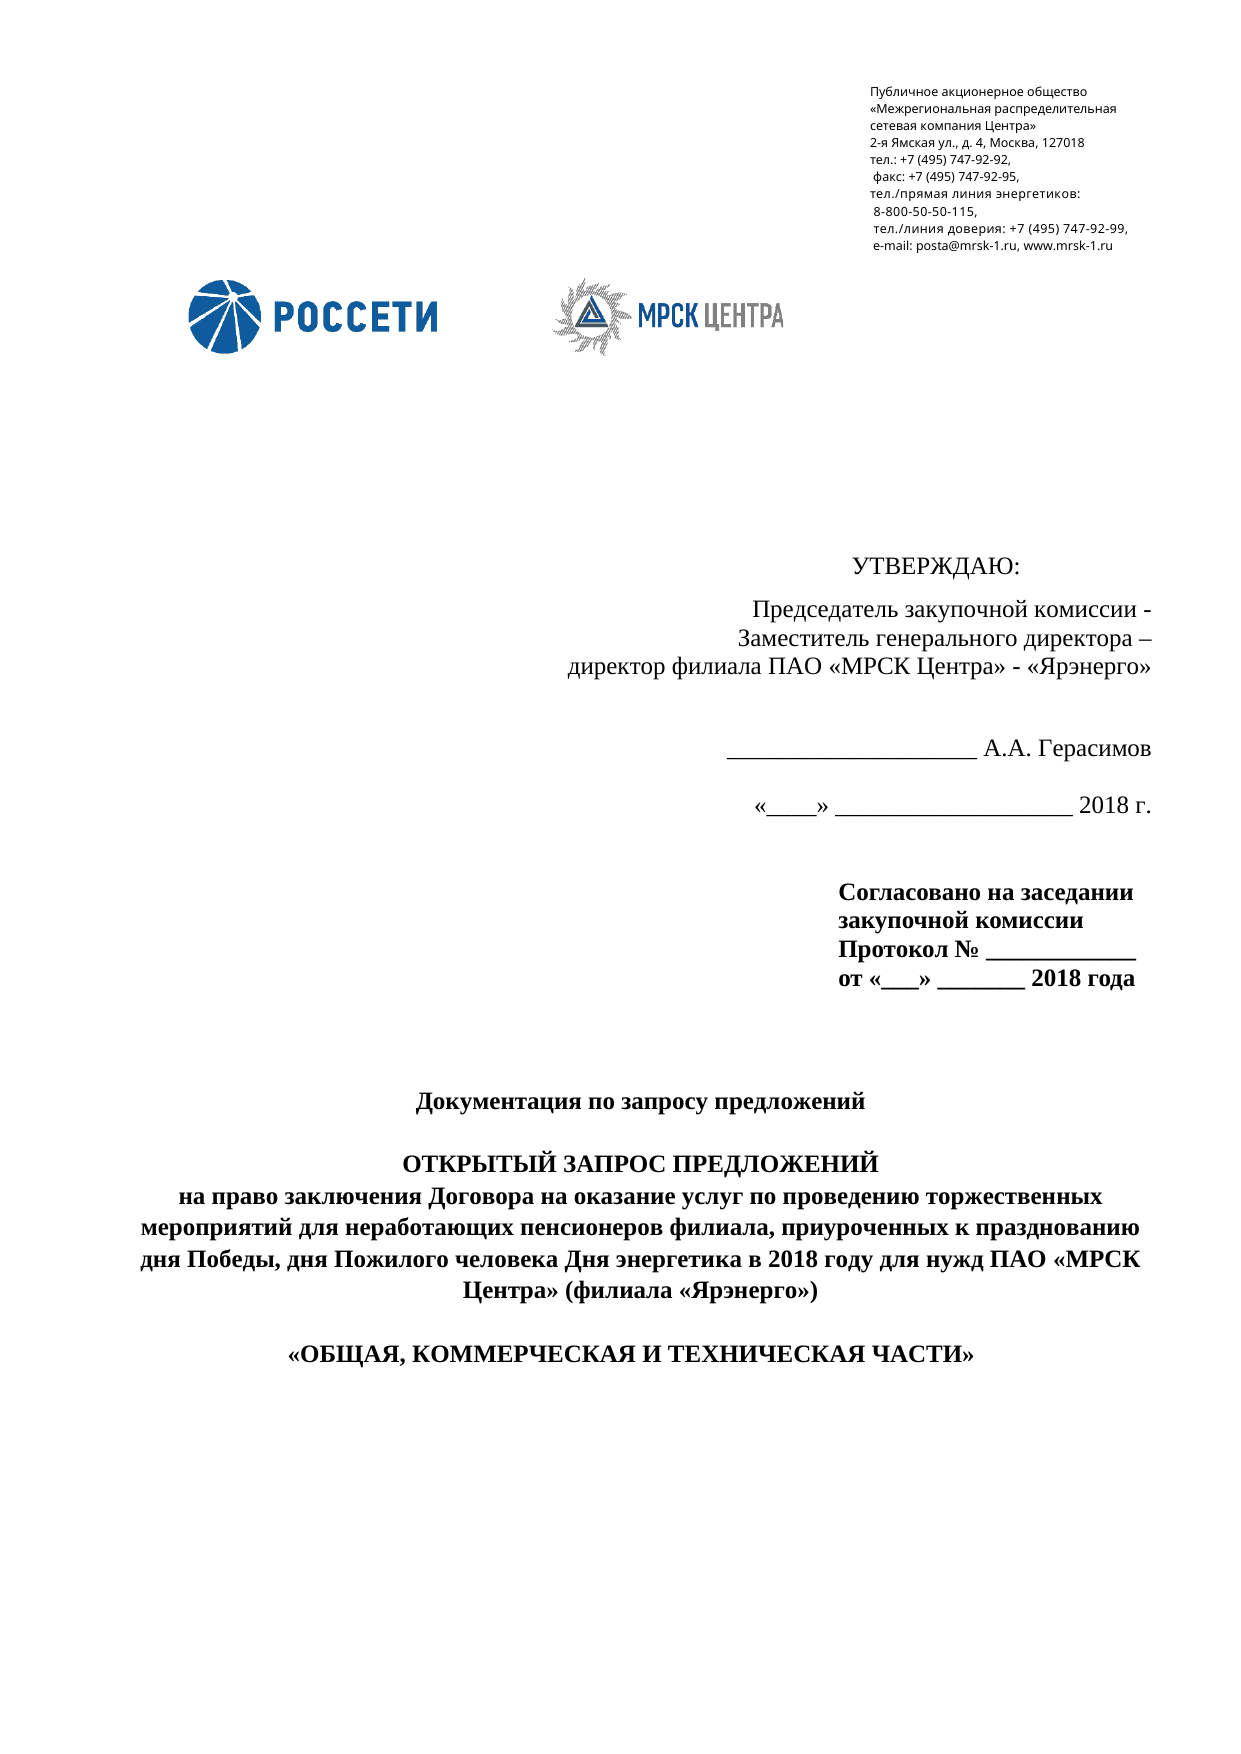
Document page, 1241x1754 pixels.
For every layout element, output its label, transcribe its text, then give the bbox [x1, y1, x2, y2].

text Согласовано на заседании [838, 877, 1152, 905]
picture [188, 278, 784, 356]
text ОТКРЫТЫЙ ЗАПРОС ПРЕДЛОЖЕНИЙ [129, 1149, 1152, 1178]
text «ОБЩАЯ, КОММЕРЧЕСКАЯ и техническая ЧАСТИ» [73, 1339, 1183, 1367]
text Документация по запросу предложений [129, 1086, 1152, 1115]
text УТВЕРЖДАЮ: [720, 551, 1152, 579]
text на право заключения Договора на оказание услуг по проведению торжественных мероприятий для неработающих пенсионеров филиала, приуроченных к празднованию дня Победы, дня Пожилого человека Дня энергетика в 2018 году для нужд ПАО «МРСК Центра» (филиала «Ярэнерго») [129, 1181, 1152, 1304]
text директор филиала ПАО «МРСК Центра» - «Ярэнерго» [129, 651, 1152, 680]
text Заместитель генерального директора – [129, 623, 1152, 651]
text ____________________ А.А. Герасимов [129, 733, 1152, 762]
text закупочной комиссии [838, 905, 1152, 934]
text Председатель закупочной комиссии - [129, 594, 1152, 623]
text «____» ___________________ 2018 г. [720, 790, 1152, 819]
text Протокол № ____________ [838, 934, 1152, 963]
text от «___» _______ 2018 года [838, 963, 1152, 992]
